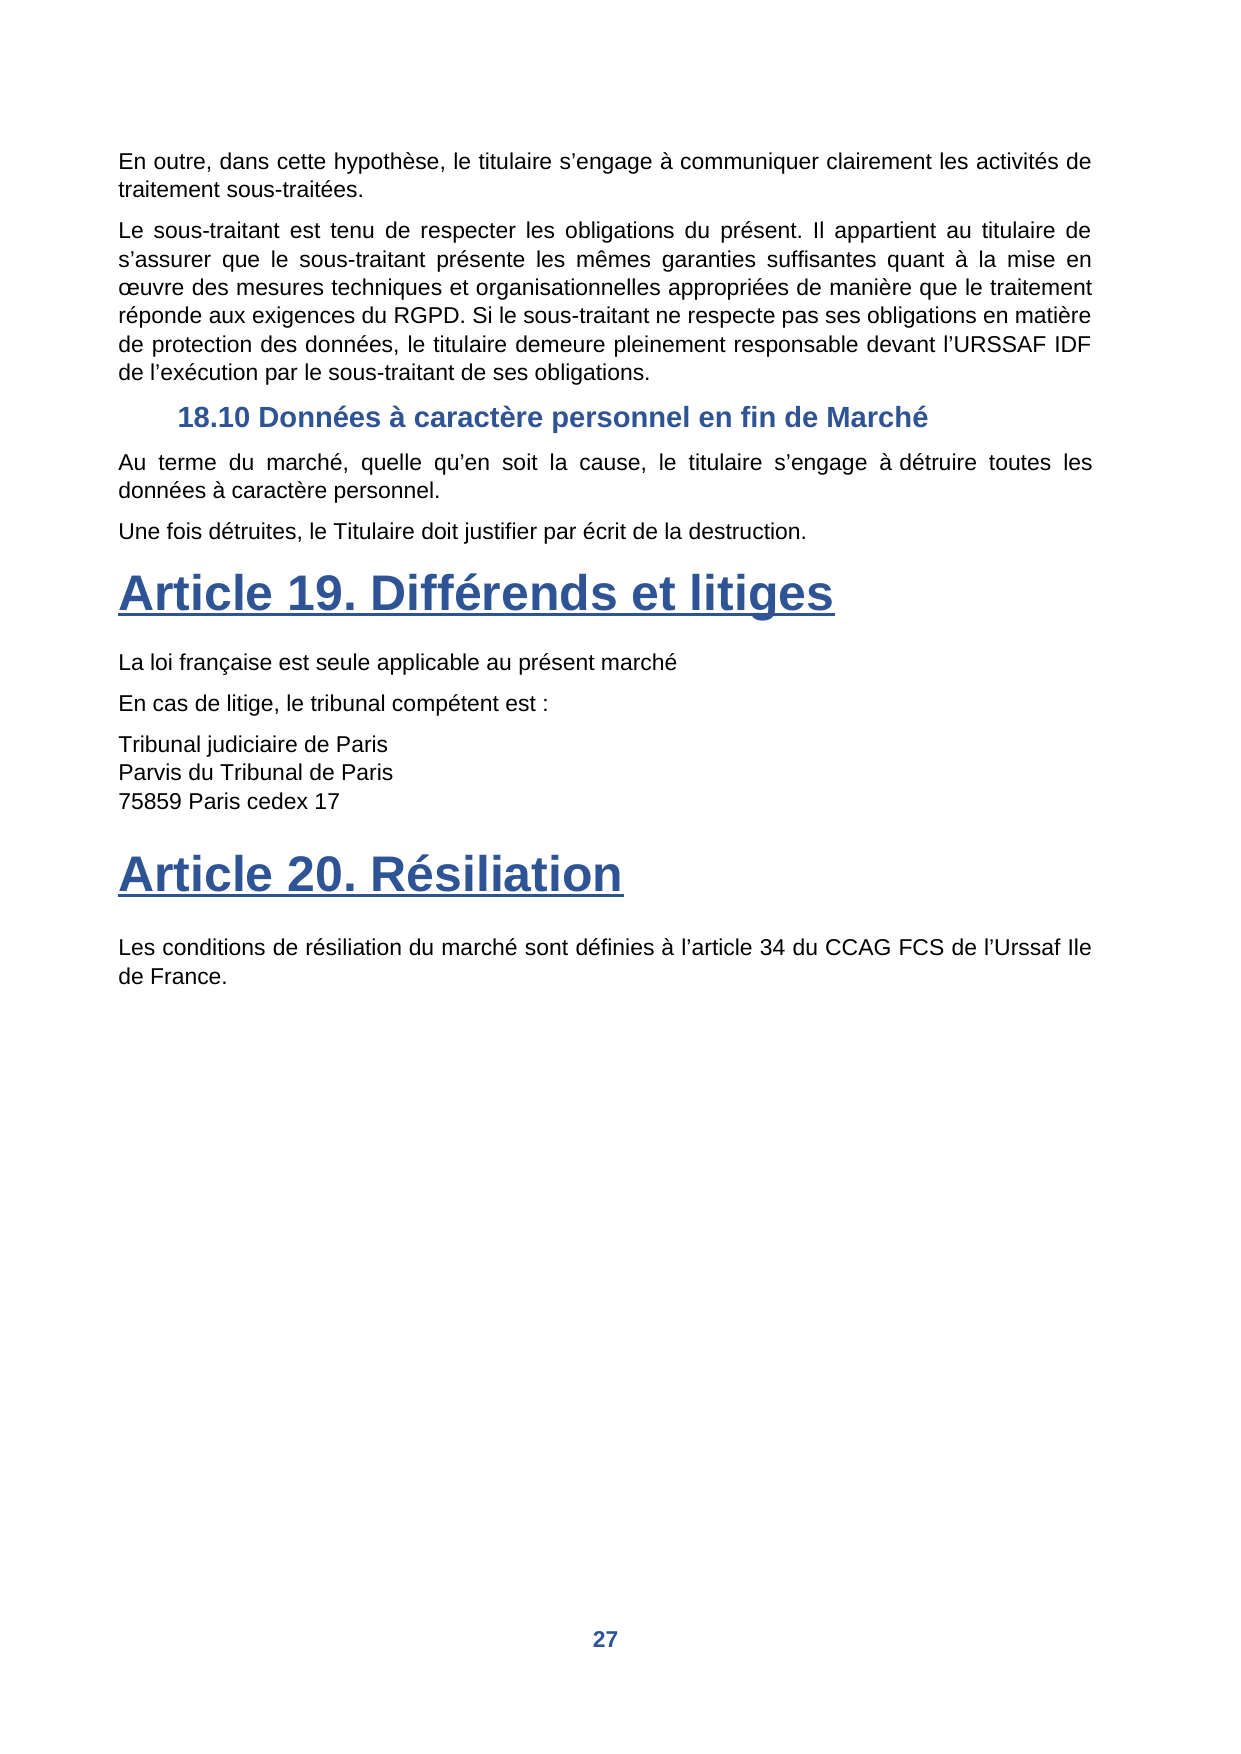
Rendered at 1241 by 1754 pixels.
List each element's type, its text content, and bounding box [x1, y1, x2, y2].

text Article 20. Résiliation [118, 844, 1092, 902]
subtitle Article 19. Différends et litiges [118, 563, 1092, 621]
text Tribunal judiciaire de Paris Parvis du Tribunal de Paris 75859 Paris cedex 17 [118, 731, 1092, 814]
text La loi française est seule applicable au présent marché [118, 649, 1092, 675]
text En cas de litige, le tribunal compétent est : [118, 690, 1092, 716]
text En outre, dans cette hypothèse, le titulaire s’engage à communiquer clairement les activités de traitement sous-traitées. [118, 148, 1092, 202]
text Les conditions de résiliation du marché sont définies à l’article 34 du CCAG FCS de l’Urssaf Ile de France. [118, 934, 1092, 989]
text Au terme du marché, quelle qu’en soit la cause, le titulaire s’engage à détruire toutes les données à caractère personnel. [118, 449, 1092, 504]
text Le sous-traitant est tenu de respecter les obligations du présent. Il appartient au titulaire de s’assurer que le sous-traitant présente les mêmes garanties suffisantes quant à la mise en œuvre des mesures techniques et organisationnelles appropriées de manière que le traitement réponde aux exigences du RGPD. Si le sous-traitant ne respecte pas ses obligations en matière de protection des données, le titulaire demeure pleinement responsable devant l’URSSAF IDF de l’exécution par le sous-traitant de ses obligations. [118, 217, 1092, 386]
text Une fois détruites, le Titulaire doit justifier par écrit de la destruction. [118, 518, 1092, 544]
subtitle 18.10 Données à caractère personnel en fin de Marché [177, 400, 1092, 434]
